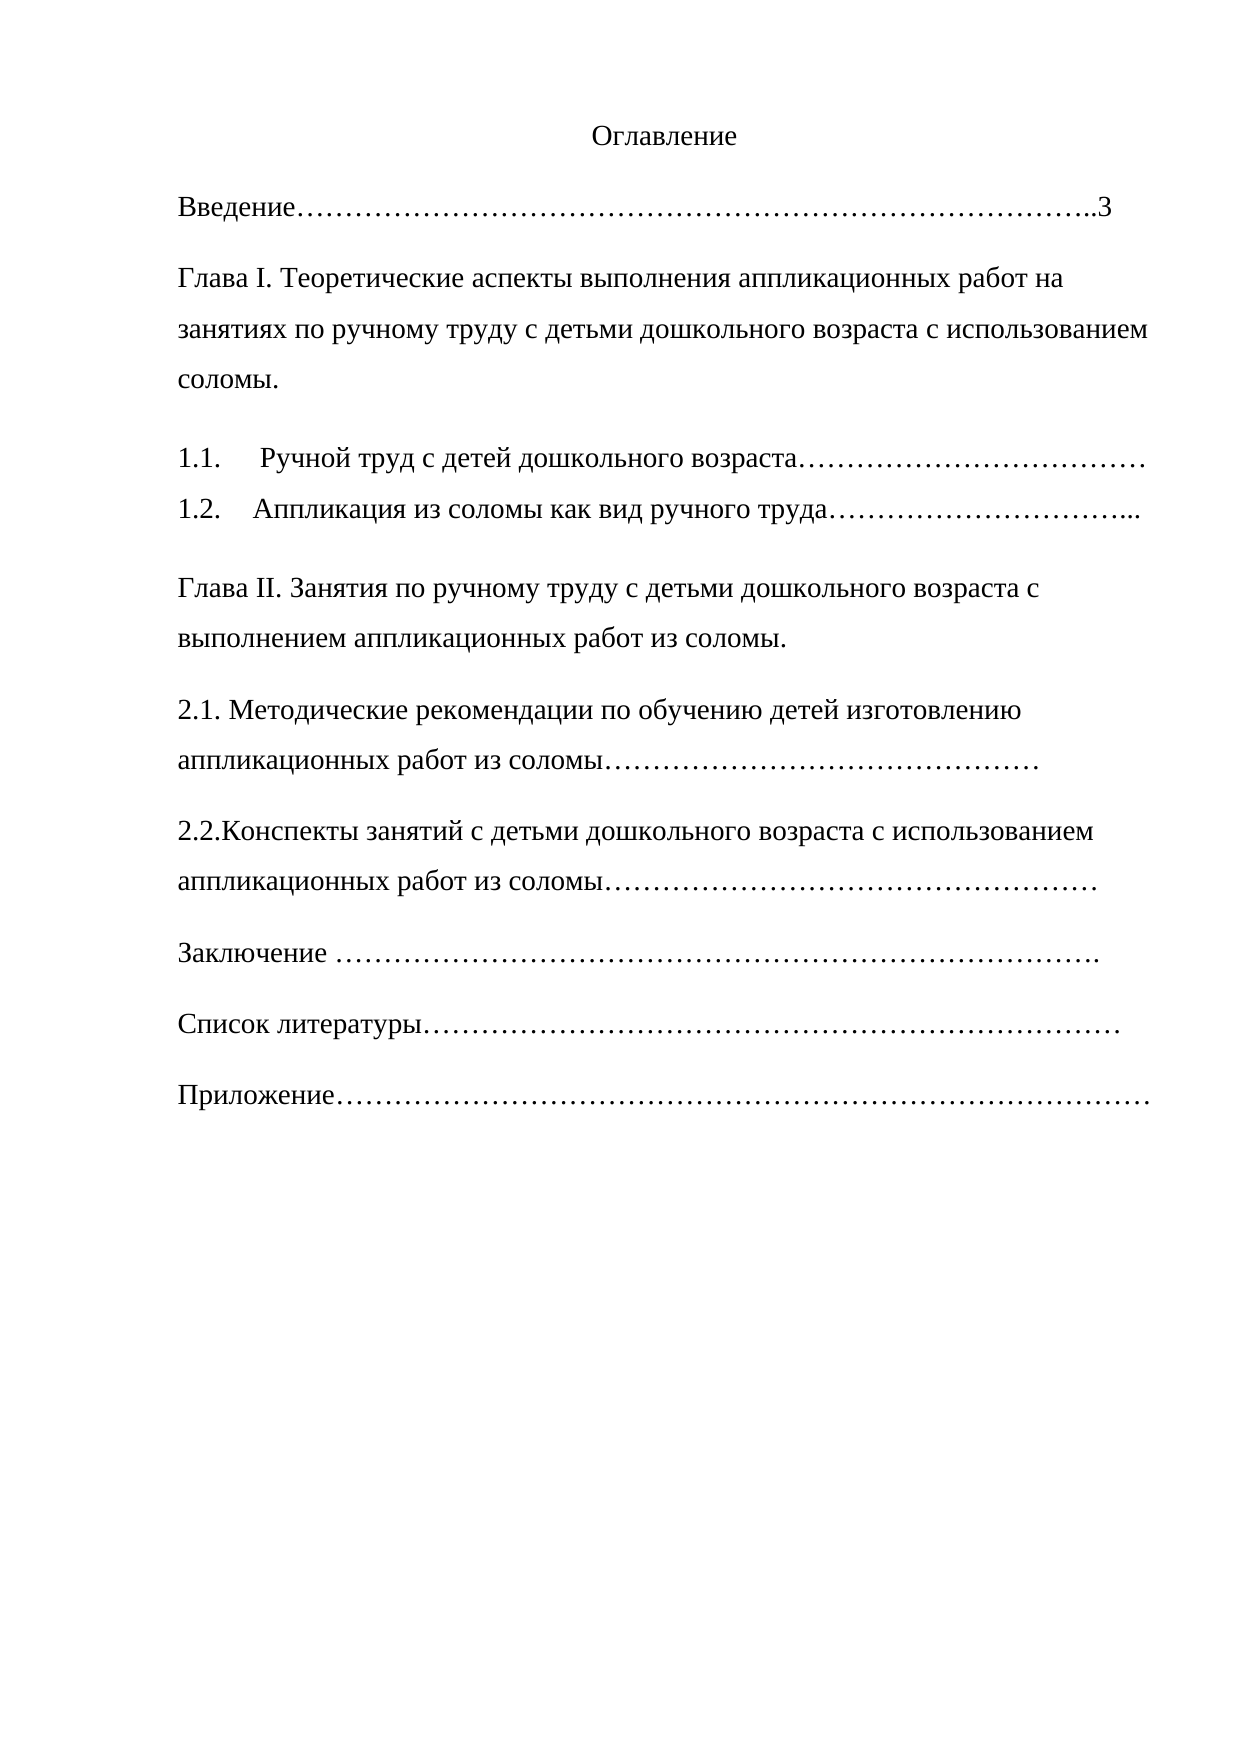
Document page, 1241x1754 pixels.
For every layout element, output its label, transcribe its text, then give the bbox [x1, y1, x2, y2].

text Заключение ……………………………………………………………………. [177, 935, 1152, 968]
list Ручной труд с детей дошкольного возраста……………………………… [177, 441, 1152, 474]
list Аппликация из соломы как вид ручного труда…………………………... [177, 491, 1152, 524]
text Приложение………………………………………………………………………… [177, 1077, 1152, 1111]
text Оглавление [177, 118, 1152, 152]
text Глава II. Занятия по ручному труду с детьми дошкольного возраста с выполнением аппликационных работ из соломы. [177, 570, 1152, 654]
text Глава I. Теоретические аспекты выполнения аппликационных работ на занятиях по ручному труду с детьми дошкольного возраста с использованием соломы. [177, 260, 1152, 394]
text Введение………………………………………………………………………..3 [177, 189, 1152, 223]
text 2.1. Методические рекомендации по обучению детей изготовлению аппликационных работ из соломы……………………………………… [177, 692, 1152, 776]
text 2.2.Конспекты занятий с детьми дошкольного возраста с использованием аппликационных работ из соломы…………………………………………… [177, 813, 1152, 897]
text Список литературы……………………………………………………………… [177, 1006, 1152, 1039]
